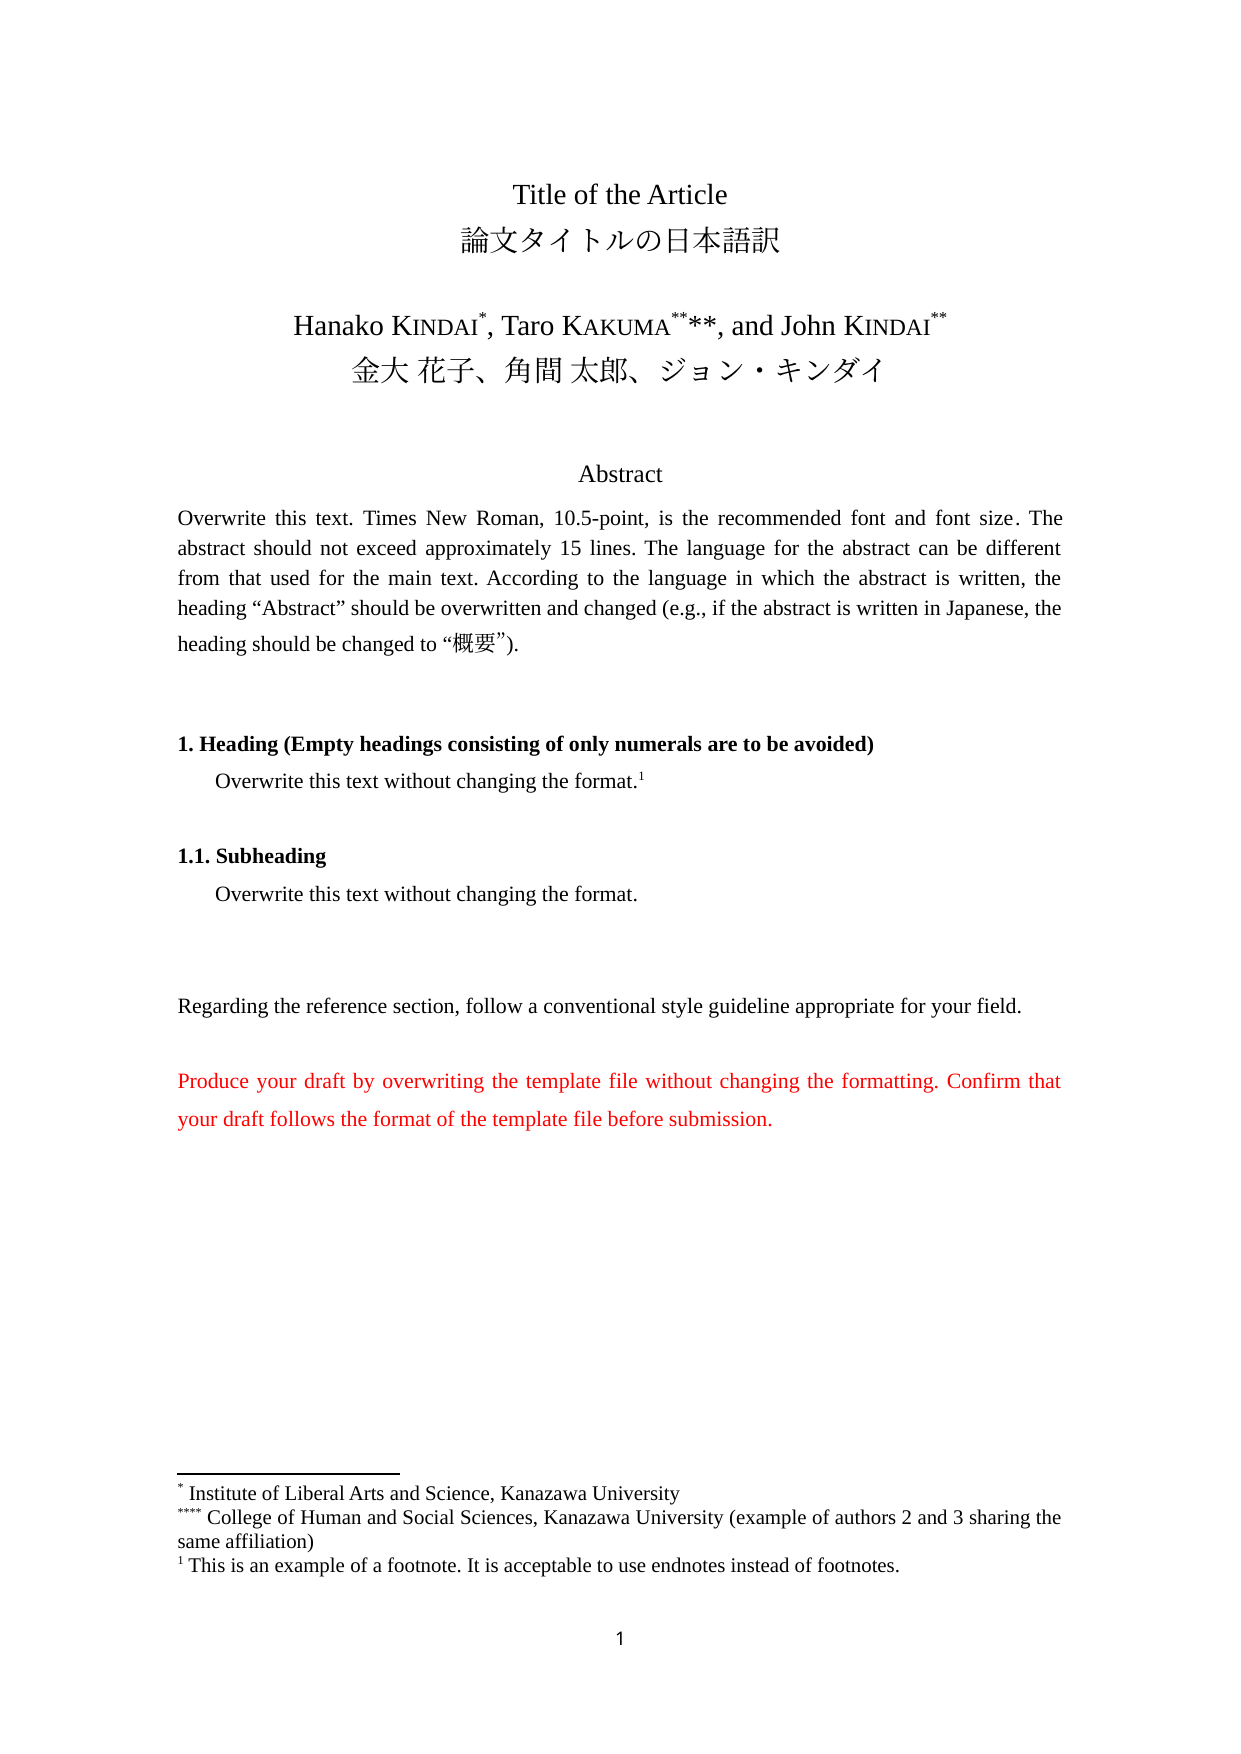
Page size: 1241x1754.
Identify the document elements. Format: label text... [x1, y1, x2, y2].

text Regarding the reference section, follow a conventional style guideline appropriate for your field. [177, 987, 1063, 1025]
text Overwrite this text without changing the format. [177, 875, 1063, 912]
text Abstract [177, 459, 1063, 487]
text 論文タイトルの日本語訳 [177, 217, 1063, 259]
text Hanako Kindai*, Taro Kakuma**, and John Kindai** [177, 308, 1063, 341]
text 金大 花子、角間 太郎、ジョン・キンダイ [177, 348, 1063, 390]
text Title of the Article [177, 177, 1063, 211]
text Overwrite this text. Times New Roman, 10.5-point, is the recommended font and font size. The abstract should not exceed approximately 15 lines. The language for the abstract can be different from that used for the main text. According to the language in which the abstract is written, the heading “Abstract” should be overwritten and changed (e.g., if the abstract is written in Japanese, the heading should be changed to “概要”). [177, 504, 1063, 658]
text 1.1. Subheading [177, 837, 1063, 875]
text Produce your draft by overwriting the template file without changing the formatting. Confirm that your draft follows the format of the template file before submission. [177, 1062, 1063, 1137]
text 1. Heading (Empty headings consisting of only numerals are to be avoided) [177, 725, 1063, 762]
text Overwrite this text without changing the format. [177, 762, 1063, 800]
